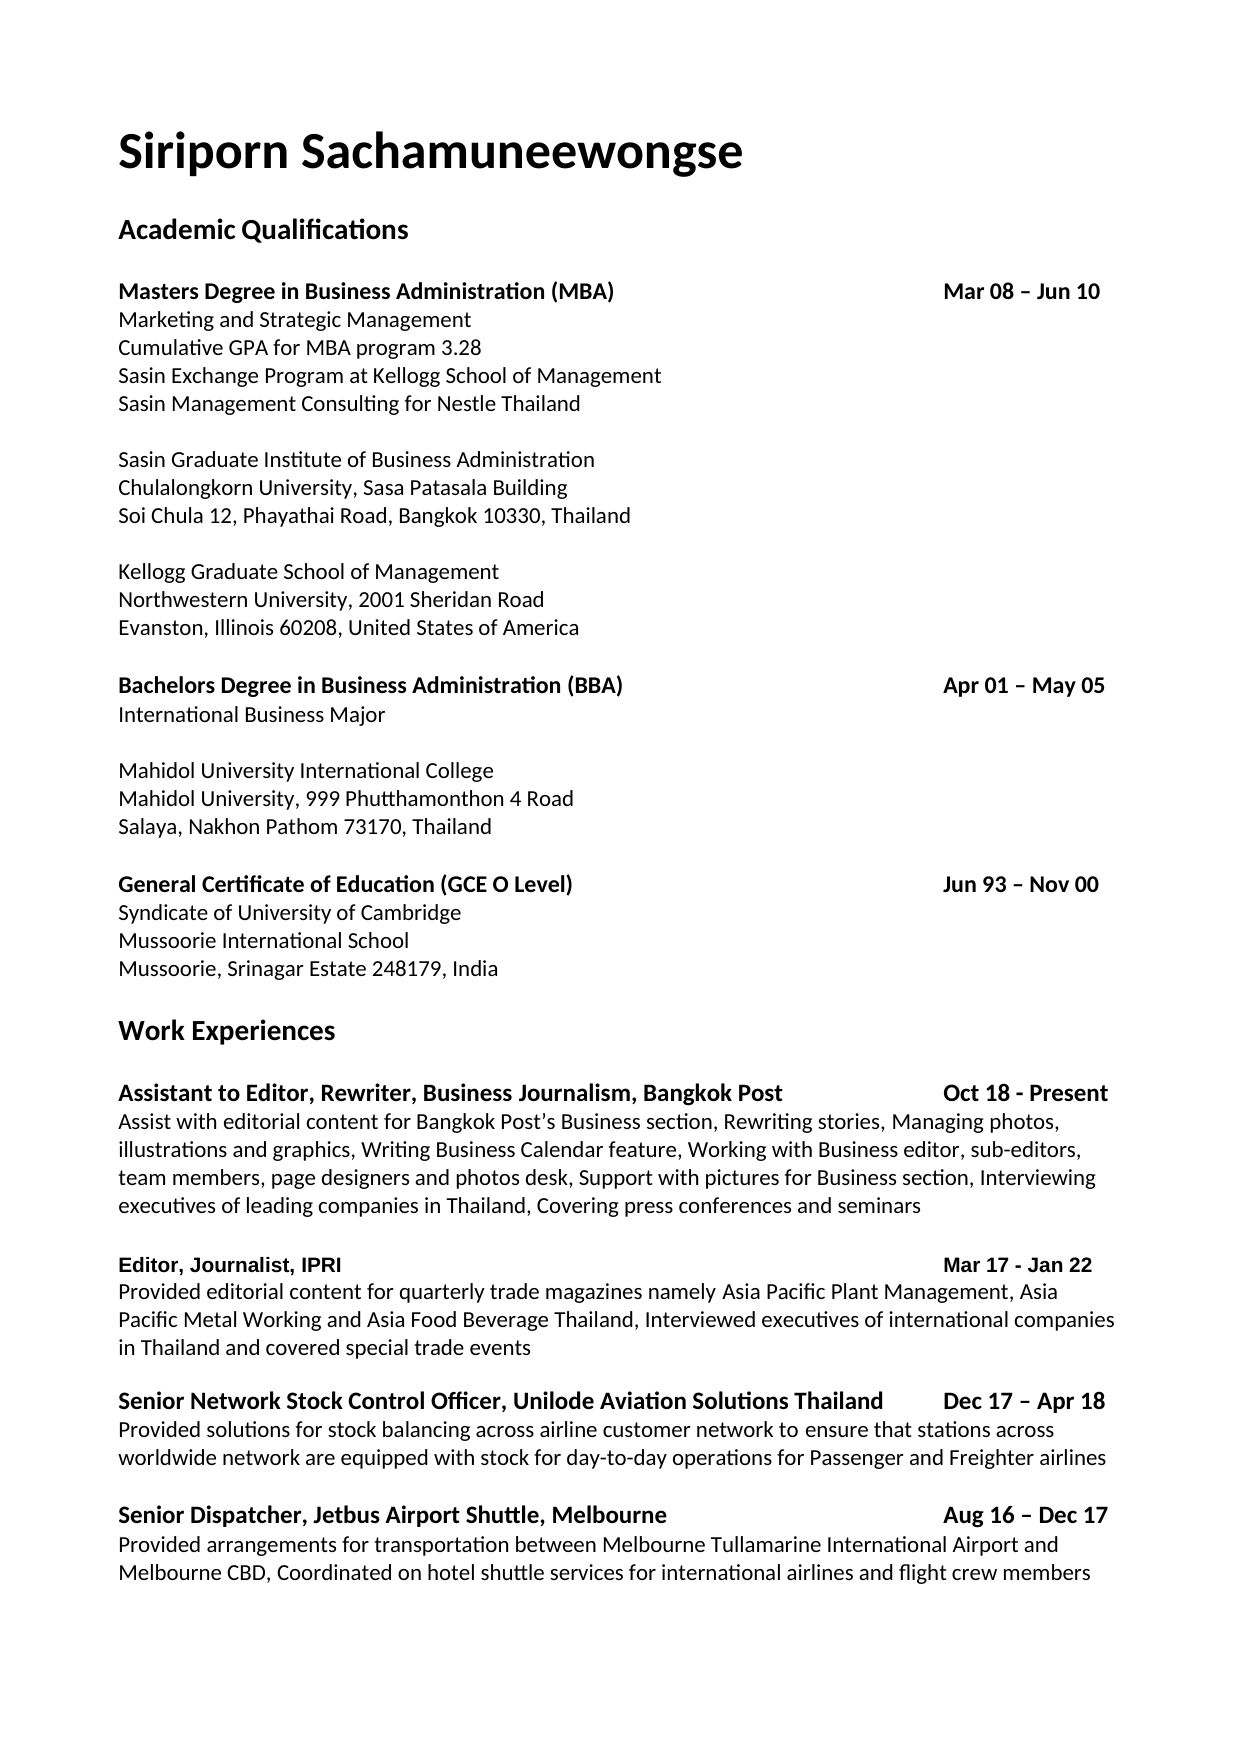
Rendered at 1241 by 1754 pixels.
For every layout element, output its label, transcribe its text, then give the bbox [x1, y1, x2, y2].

text Senior Network Stock Control Officer, Unilode Aviation Solutions Thailand Dec 17 – Apr 18 [118, 1385, 1122, 1415]
text Provided arrangements for transportation between Melbourne Tullamarine International Airport and Melbourne CBD, Coordinated on hotel shuttle services for international airlines and flight crew members [118, 1530, 1122, 1586]
text Mussoorie International School [118, 927, 1122, 954]
text Bachelors Degree in Business Administration (BBA) Apr 01 – May 05 [118, 671, 1122, 700]
text Siriporn Sachamuneewongse [118, 118, 1122, 182]
text Northwestern University, 2001 Sheridan Road [118, 585, 1122, 613]
text Chulalongkorn University, Sasa Patasala Building [118, 473, 1122, 501]
text Marketing and Strategic Management [118, 305, 1122, 333]
text General Certificate of Education (GCE O Level) Jun 93 – Nov 00 [118, 869, 1122, 898]
text Sasin Exchange Program at Kellogg School of Management [118, 361, 1122, 389]
text Cumulative GPA for MBA program 3.28 [118, 333, 1122, 361]
text Assistant to Editor, Rewriter, Business Journalism, Bangkok Post Oct 18 - Present [118, 1077, 1122, 1107]
text Work Experiences [118, 1012, 1122, 1047]
text Senior Dispatcher, Jetbus Airport Shuttle, Melbourne Aug 16 – Dec 17 [118, 1500, 1122, 1530]
text Syndicate of University of Cambridge [118, 898, 1122, 927]
text Masters Degree in Business Administration (MBA) Mar 08 – Jun 10 [118, 276, 1122, 305]
text Provided solutions for stock balancing across airline customer network to ensure that stations across worldwide network are equipped with stock for day-to-day operations for Passenger and Freighter airlines [118, 1415, 1122, 1471]
text Mussoorie, Srinagar Estate 248179, India [118, 954, 1122, 983]
text Sasin Graduate Institute of Business Administration [118, 445, 1122, 473]
text Evanston, Illinois 60208, United States of America [118, 613, 1122, 641]
text Provided editorial content for quarterly trade magazines namely Asia Pacific Plant Management, Asia Pacific Metal Working and Asia Food Beverage Thailand, Interviewed executives of international companies in Thailand and covered special trade events [118, 1277, 1122, 1361]
text Editor, Journalist, IPRI Mar 17 - Jan 22 [118, 1253, 1122, 1277]
text Salaya, Nakhon Pathom 73170, Thailand [118, 812, 1122, 840]
text Kellogg Graduate School of Management [118, 557, 1122, 585]
text Mahidol University, 999 Phutthamonthon 4 Road [118, 784, 1122, 812]
text Assist with editorial content for Bangkok Post’s Business section, Rewriting stories, Managing photos, illustrations and graphics, Writing Business Calendar feature, Working with Business editor, sub-editors, team members, page designers and photos desk, Support with pictures for Business section, Interviewing executives of leading companies in Thailand, Covering press conferences and seminars [118, 1107, 1122, 1219]
text Mahidol University International College [118, 756, 1122, 784]
text Soi Chula 12, Phayathai Road, Bangkok 10330, Thailand [118, 501, 1122, 529]
text Academic Qualifications [118, 211, 1122, 247]
text International Business Major [118, 700, 1122, 728]
text Sasin Management Consulting for Nestle Thailand [118, 389, 1122, 417]
